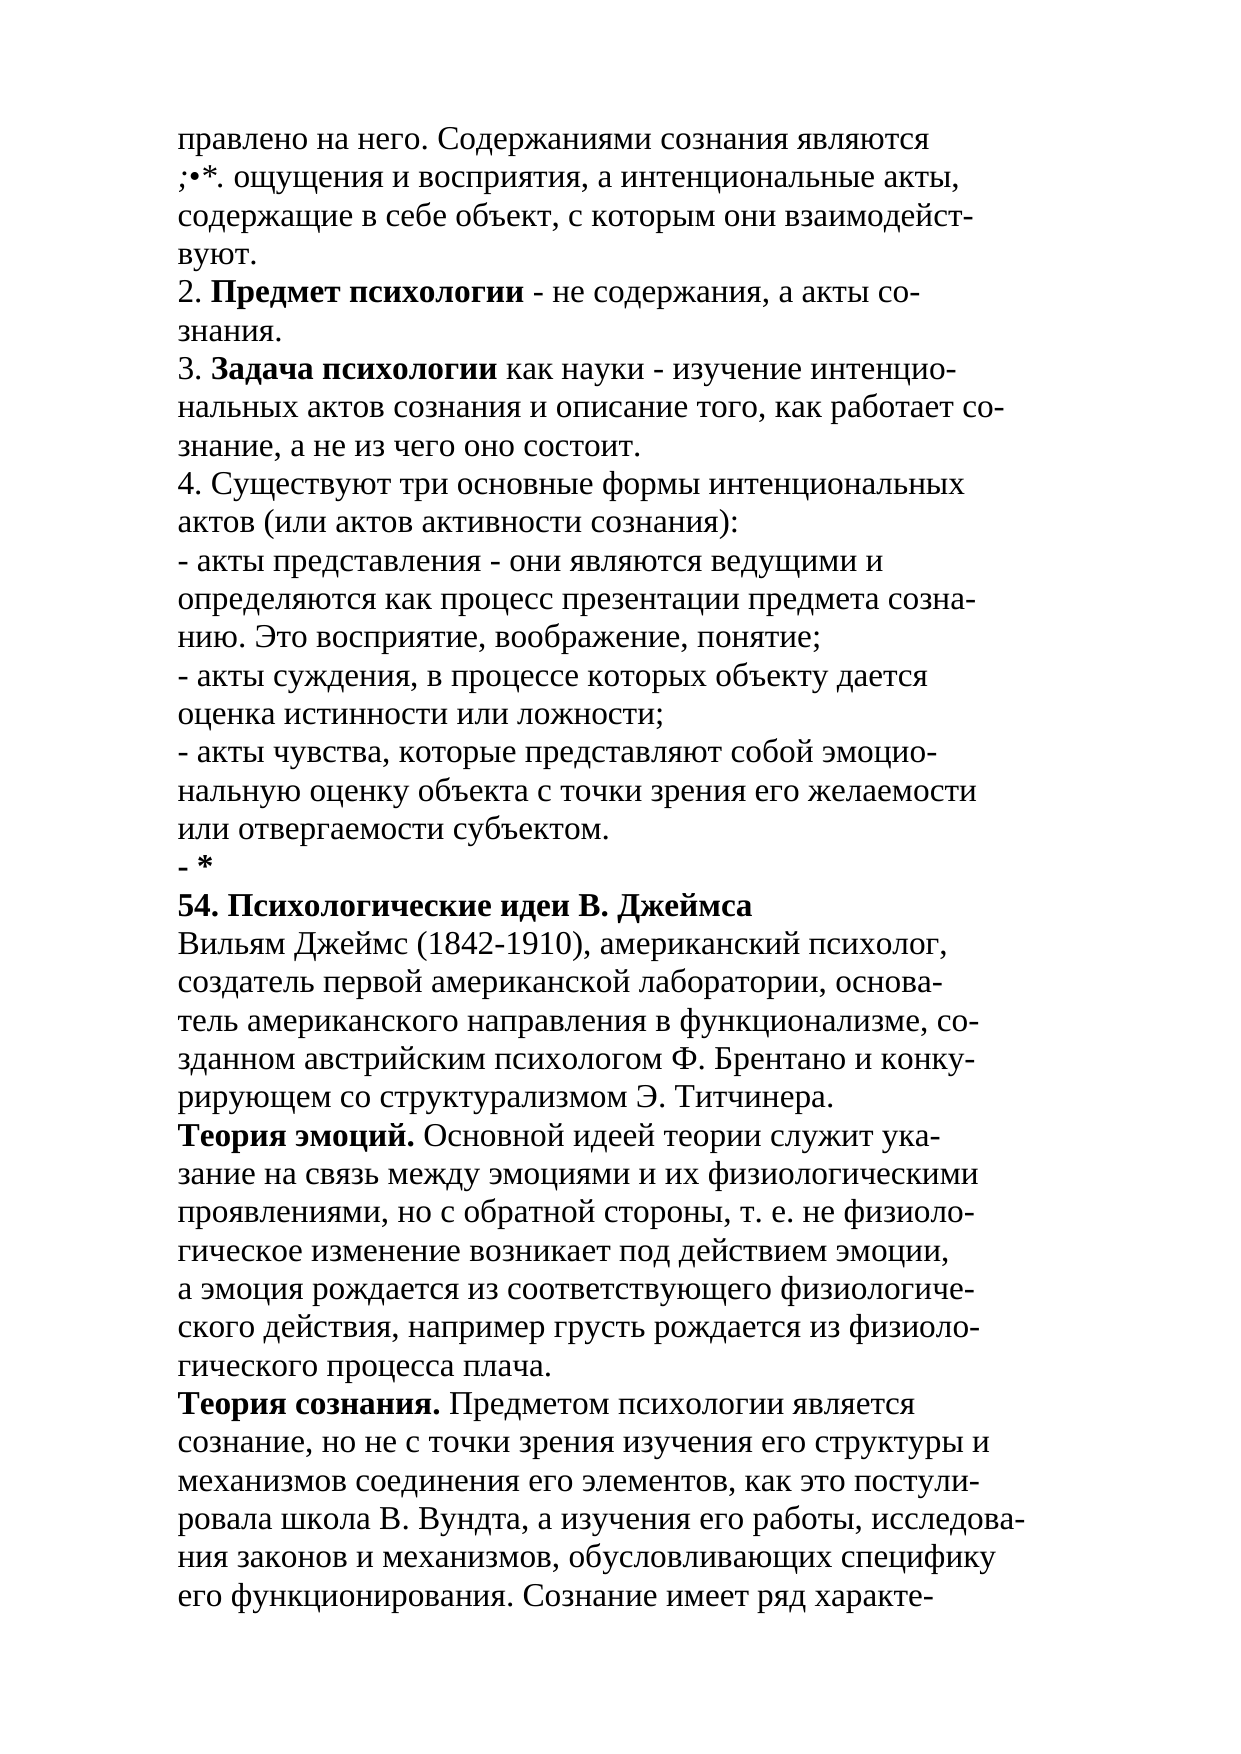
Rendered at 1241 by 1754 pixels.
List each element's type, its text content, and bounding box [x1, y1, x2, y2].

text знание, а не из чего оно состоит. [177, 425, 1152, 463]
text нальных актов сознания и описание того, как работает со- [177, 386, 1152, 425]
text 54. Психологические идеи В. Джеймса [177, 885, 1152, 923]
text содержащие в себе объект, с которым они взаимодейст- [177, 195, 1152, 233]
text - * [177, 846, 1152, 885]
text сознание, но не с точки зрения изучения его структуры и [177, 1421, 1152, 1460]
text ского действия, например грусть рождается из физиоло- [177, 1306, 1152, 1345]
text гического процесса плача. [177, 1345, 1152, 1383]
text ния законов и механизмов, обусловливающих специфику [177, 1536, 1152, 1575]
text - акты представления - они являются ведущими и [177, 540, 1152, 578]
text Теория сознания. Предметом психологии является [177, 1383, 1152, 1421]
text нальную оценку объекта с точки зрения его желаемости [177, 770, 1152, 808]
text зание на связь между эмоциями и их физиологическими [177, 1153, 1152, 1191]
text тель американского направления в функционализме, со- [177, 1000, 1152, 1038]
text - акты суждения, в процессе которых объекту дается [177, 655, 1152, 693]
text гическое изменение возникает под действием эмоции, [177, 1230, 1152, 1268]
text а эмоция рождается из соответствующего физиологиче- [177, 1268, 1152, 1306]
text правлено на него. Содержаниями сознания являются [177, 118, 1152, 156]
text - акты чувства, которые представляют собой эмоцио- [177, 731, 1152, 770]
text Вильям Джеймс (1842-1910), американский психолог, [177, 923, 1152, 961]
text его функционирования. Сознание имеет ряд характе- [177, 1575, 1152, 1613]
text ровала школа В. Вундта, а изучения его работы, исследова- [177, 1498, 1152, 1536]
text ;•*. ощущения и восприятия, а интенциональные акты, [177, 156, 1152, 195]
text механизмов соединения его элементов, как это постули- [177, 1460, 1152, 1498]
text оценка истинности или ложности; [177, 693, 1152, 731]
text зданном австрийским психологом Ф. Брентано и конку- [177, 1038, 1152, 1076]
text создатель первой американской лаборатории, основа- [177, 961, 1152, 1000]
text 3. Задача психологии как науки - изучение интенцио- [177, 348, 1152, 386]
text рирующем со структурализмом Э. Титчинера. [177, 1076, 1152, 1115]
text Теория эмоций. Основной идеей теории служит ука- [177, 1115, 1152, 1153]
text проявлениями, но с обратной стороны, т. е. не физиоло- [177, 1191, 1152, 1230]
text знания. [177, 310, 1152, 348]
text вуют. [177, 233, 1152, 271]
text актов (или актов активности сознания): [177, 501, 1152, 540]
text или отвергаемости субъектом. [177, 808, 1152, 846]
text определяются как процесс презентации предмета созна- [177, 578, 1152, 616]
text 4. Существуют три основные формы интенциональных [177, 463, 1152, 501]
text нию. Это восприятие, воображение, понятие; [177, 616, 1152, 655]
text 2. Предмет психологии - не содержания, а акты со- [177, 271, 1152, 310]
